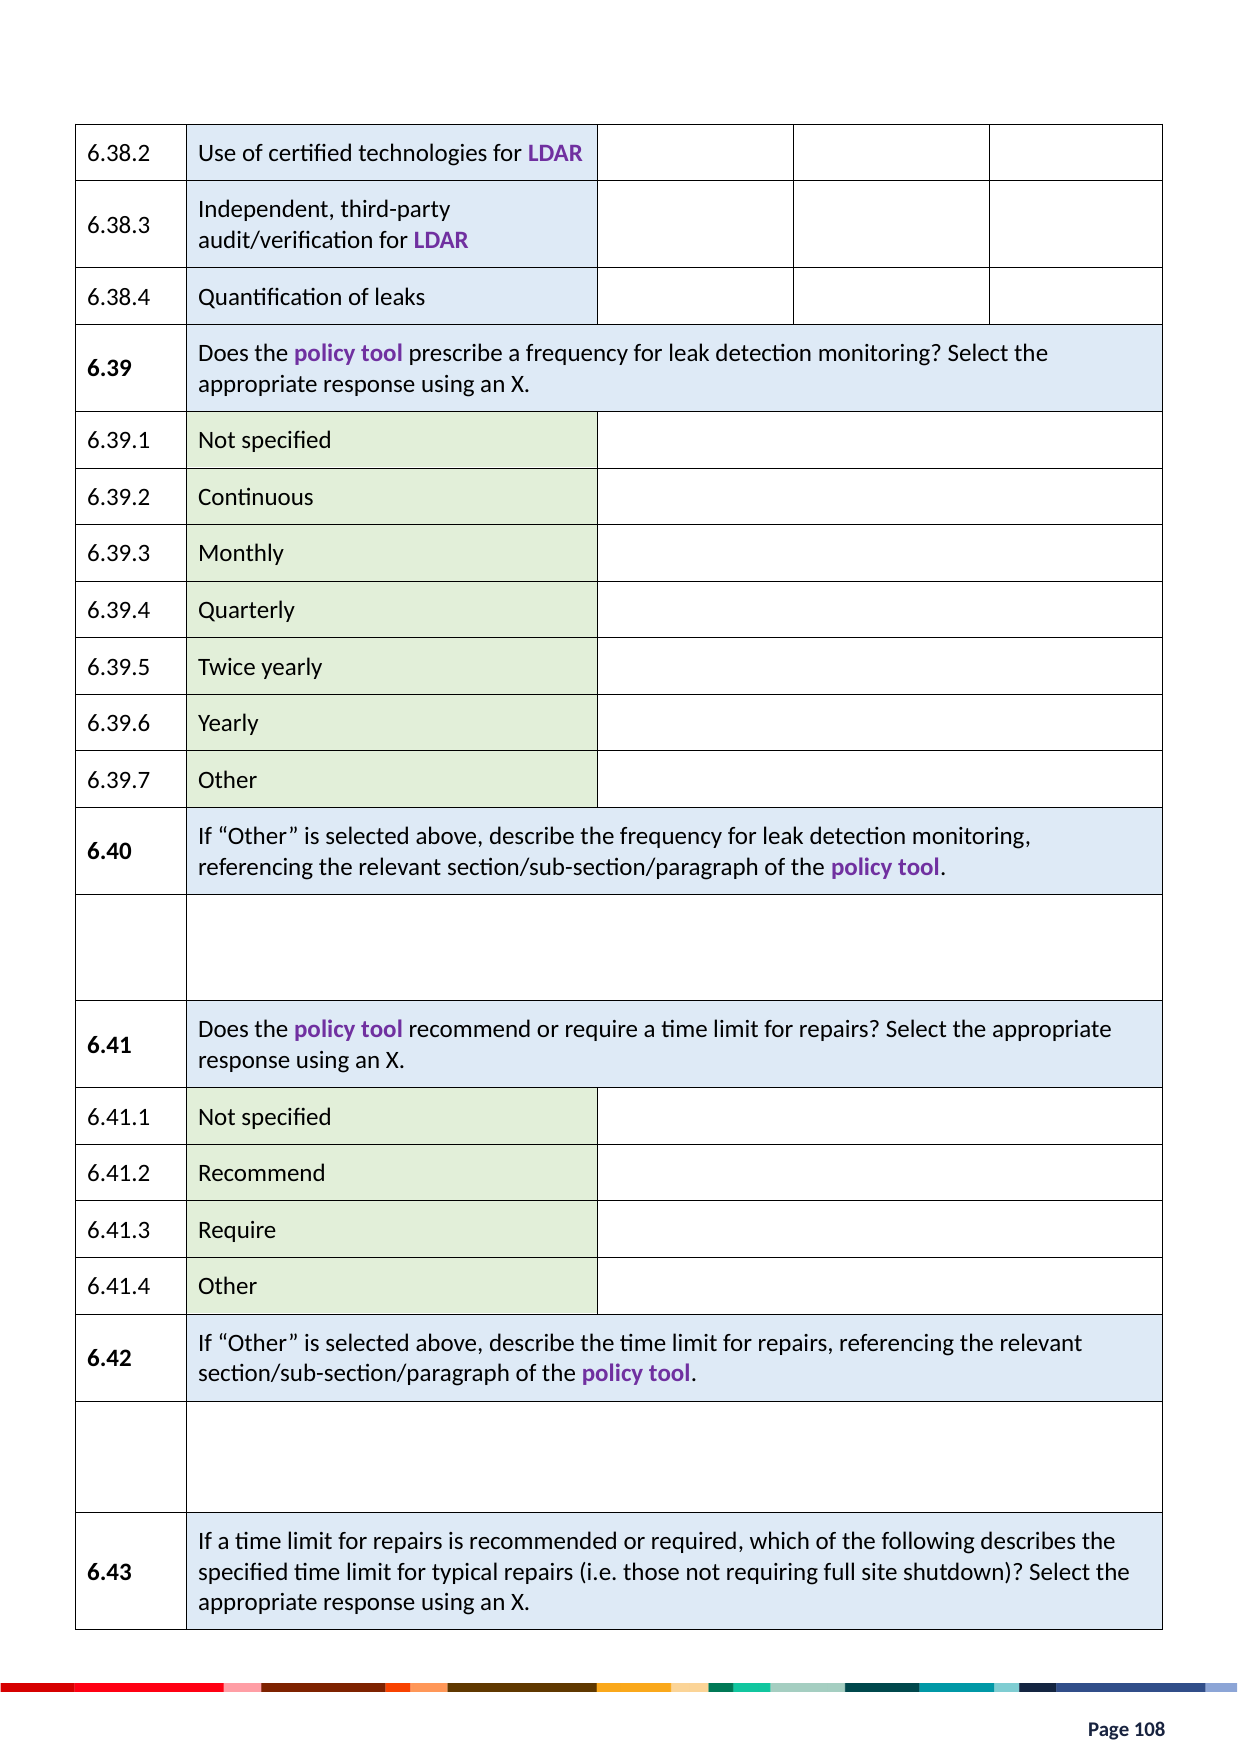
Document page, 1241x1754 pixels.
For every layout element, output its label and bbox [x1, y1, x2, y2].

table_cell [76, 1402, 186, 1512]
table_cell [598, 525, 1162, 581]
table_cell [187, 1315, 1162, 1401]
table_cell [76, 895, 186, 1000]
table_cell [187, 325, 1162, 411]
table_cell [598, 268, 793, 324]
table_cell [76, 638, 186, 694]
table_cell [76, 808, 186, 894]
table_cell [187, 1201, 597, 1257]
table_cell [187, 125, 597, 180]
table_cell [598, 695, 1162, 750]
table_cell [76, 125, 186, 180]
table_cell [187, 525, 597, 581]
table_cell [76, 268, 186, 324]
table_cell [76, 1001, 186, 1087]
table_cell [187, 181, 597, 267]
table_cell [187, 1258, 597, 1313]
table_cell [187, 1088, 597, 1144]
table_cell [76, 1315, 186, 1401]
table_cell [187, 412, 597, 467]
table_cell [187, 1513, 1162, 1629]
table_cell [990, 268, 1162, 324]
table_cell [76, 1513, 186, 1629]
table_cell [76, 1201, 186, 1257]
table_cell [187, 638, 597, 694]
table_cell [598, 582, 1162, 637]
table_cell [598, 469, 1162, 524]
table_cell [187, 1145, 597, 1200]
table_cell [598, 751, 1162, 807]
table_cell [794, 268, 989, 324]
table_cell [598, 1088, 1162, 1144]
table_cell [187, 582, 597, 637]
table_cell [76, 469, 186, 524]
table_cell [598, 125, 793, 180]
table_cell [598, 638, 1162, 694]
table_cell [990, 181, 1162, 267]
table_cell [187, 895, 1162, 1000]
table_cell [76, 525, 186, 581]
picture [0, 1683, 1236, 1692]
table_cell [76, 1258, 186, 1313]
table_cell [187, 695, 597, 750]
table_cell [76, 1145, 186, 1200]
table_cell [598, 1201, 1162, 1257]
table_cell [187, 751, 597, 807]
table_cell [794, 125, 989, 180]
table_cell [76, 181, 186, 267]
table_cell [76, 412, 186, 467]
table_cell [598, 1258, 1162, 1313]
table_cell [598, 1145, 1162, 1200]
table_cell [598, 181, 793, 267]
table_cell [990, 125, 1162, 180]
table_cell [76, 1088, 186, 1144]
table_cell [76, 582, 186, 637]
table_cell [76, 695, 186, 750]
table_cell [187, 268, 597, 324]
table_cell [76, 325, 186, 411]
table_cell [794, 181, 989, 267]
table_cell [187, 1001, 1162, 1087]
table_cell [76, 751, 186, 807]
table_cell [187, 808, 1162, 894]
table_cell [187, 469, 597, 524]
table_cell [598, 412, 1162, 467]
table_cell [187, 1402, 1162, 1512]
